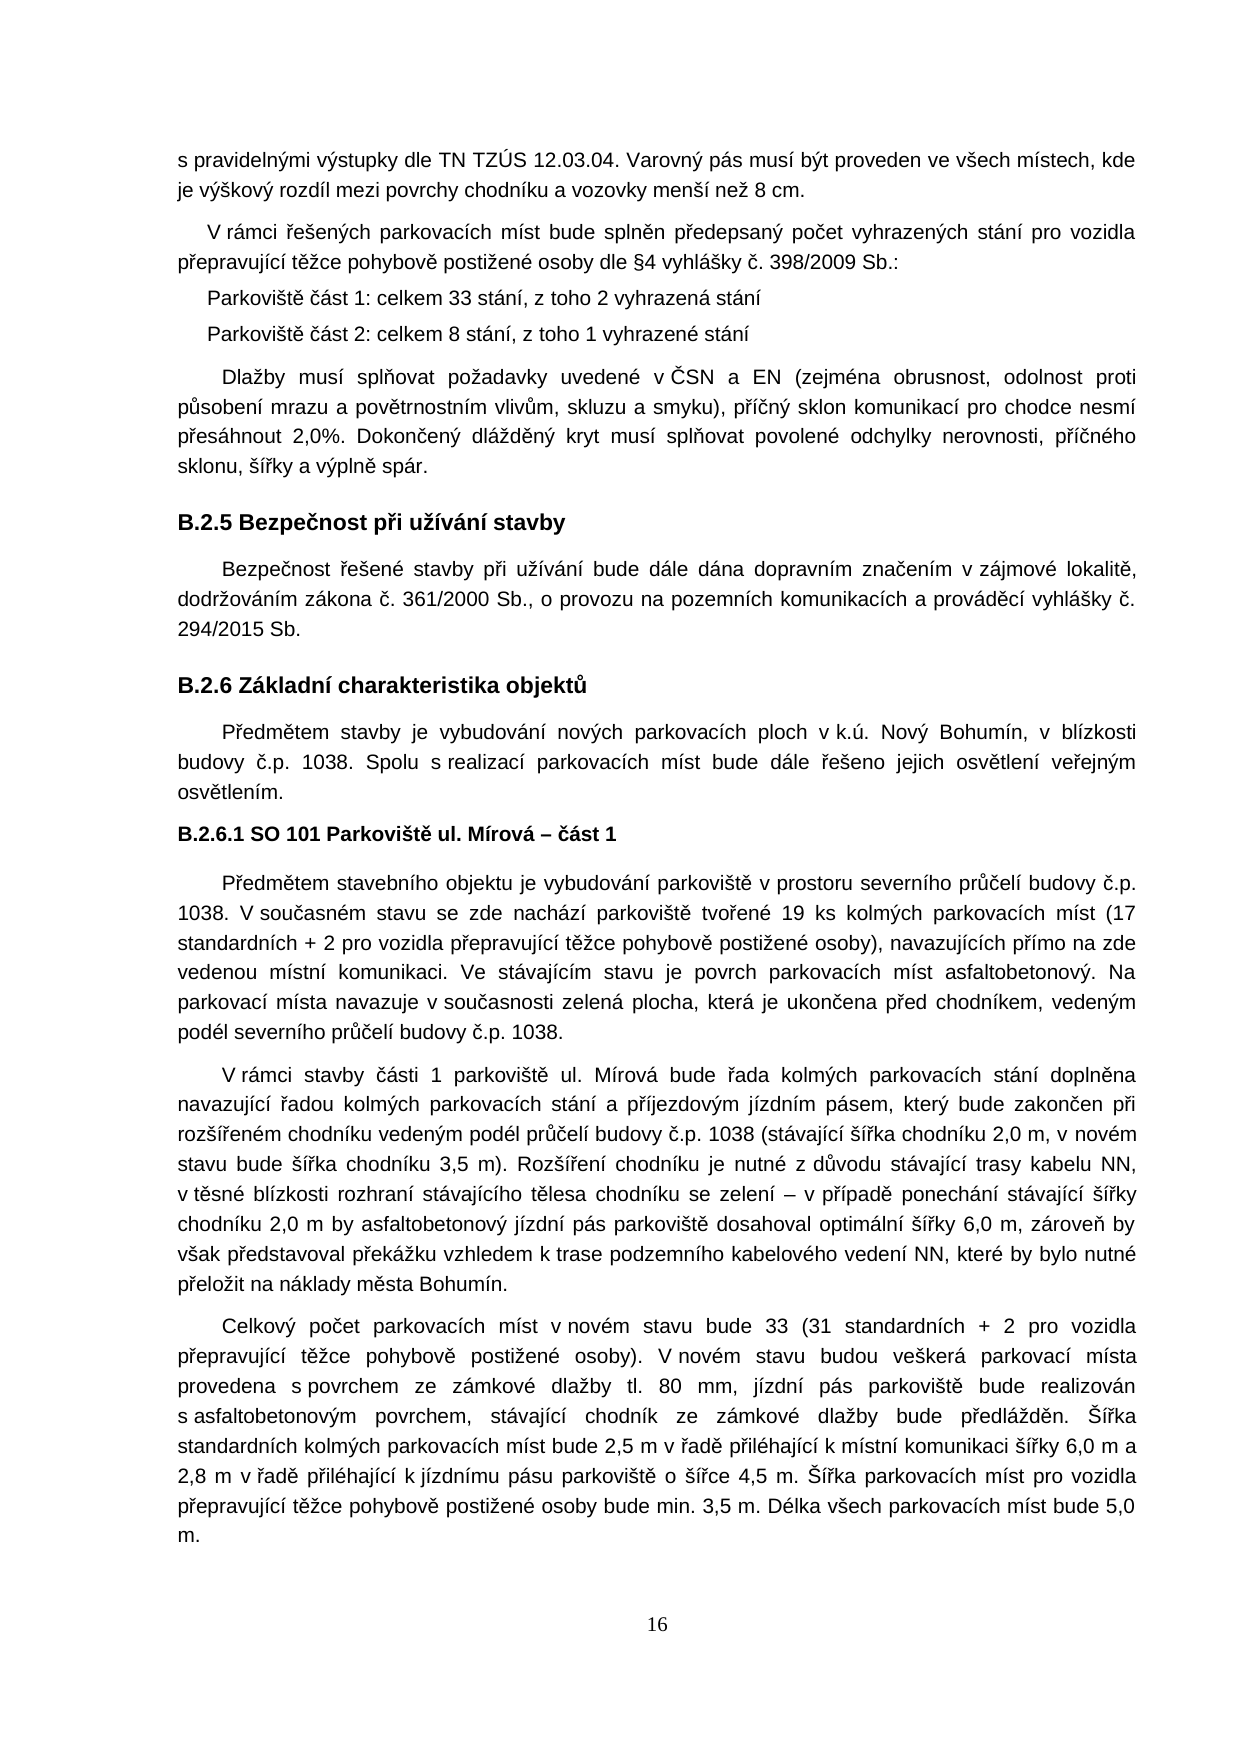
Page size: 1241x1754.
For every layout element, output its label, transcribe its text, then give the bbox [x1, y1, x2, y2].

text Parkoviště část 2: celkem 8 stání, z toho 1 vyhrazené stání [177, 322, 1137, 346]
text Bezpečnost řešené stavby při užívání bude dále dána dopravním značením v zájmové lokalitě, dodržováním zákona č. 361/2000 Sb., o provozu na pozemních komunikacích a prováděcí vyhlášky č. 294/2015 Sb. [177, 557, 1137, 641]
text Parkoviště část 1: celkem 33 stání, z toho 2 vyhrazená stání [177, 286, 1137, 310]
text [177, 148, 1137, 202]
text Předmětem stavebního objektu je vybudování parkoviště v prostoru severního průčelí budovy č.p. 1038. V současném stavu se zde nachází parkoviště tvořené 19 ks kolmých parkovacích míst (17 standardních + 2 pro vozidla přepravující těžce pohybově postižené osoby), navazujících přímo na zde vedenou místní komunikaci. Ve stávajícím stavu je povrch parkovacích míst asfaltobetonový. Na parkovací místa navazuje v současnosti zelená plocha, která je ukončena před chodníkem, vedeným podél severního průčelí budovy č.p. 1038. [177, 871, 1137, 1044]
text Dlažby musí splňovat požadavky uvedené v ČSN a EN (zejména obrusnost, odolnost proti působení mrazu a povětrnostním vlivům, skluzu a smyku), příčný sklon komunikací pro chodce nesmí přesáhnout 2,0%. Dokončený dlážděný kryt musí splňovat povolené odchylky nerovnosti, příčného sklonu, šířky a výplně spár. [177, 364, 1137, 478]
text Předmětem stavby je vybudování nových parkovacích ploch v k.ú. Nový Bohumín, v blízkosti budovy č.p. 1038. Spolu s realizací parkovacích míst bude dále řešeno jejich osvětlení veřejným osvětlením. [177, 720, 1137, 804]
text Celkový počet parkovacích míst v novém stavu bude 33 (31 standardních + 2 pro vozidla přepravující těžce pohybově postižené osoby). V novém stavu budou veškerá parkovací místa provedena s povrchem ze zámkové dlažby tl. 80 mm, jízdní pás parkoviště bude realizován s asfaltobetonovým povrchem, stávající chodník ze zámkové dlažby bude předlážděn. Šířka standardních kolmých parkovacích míst bude 2,5 m v řadě přiléhající k místní komunikaci šířky 6,0 m a 2,8 m v řadě přiléhající k jízdnímu pásu parkoviště o šířce 4,5 m. Šířka parkovacích míst pro vozidla přepravující těžce pohybově postižené osoby bude min. 3,5 m. Délka všech parkovacích míst bude 5,0 m. [177, 1314, 1137, 1547]
text V rámci řešených parkovacích míst bude splněn předepsaný počet vyhrazených stání pro vozidla přepravující těžce pohybově postižené osoby dle §4 vyhlášky č. 398/2009 Sb.: [177, 220, 1137, 274]
subtitle B.2.5 Bezpečnost při užívání stavby [177, 509, 1137, 536]
text V rámci stavby části 1 parkoviště ul. Mírová bude řada kolmých parkovacích stání doplněna navazující řadou kolmých parkovacích stání a příjezdovým jízdním pásem, který bude zakončen při rozšířeném chodníku vedeným podél průčelí budovy č.p. 1038 (stávající šířka chodníku 2,0 m, v novém stavu bude šířka chodníku 3,5 m). Rozšíření chodníku je nutné z důvodu stávající trasy kabelu NN, v těsné blízkosti rozhraní stávajícího tělesa chodníku se zelení – v případě ponechání stávající šířky chodníku 2,0 m by asfaltobetonový jízdní pás parkoviště dosahoval optimální šířky 6,0 m, zároveň by však představoval překážku vzhledem k trase podzemního kabelového vedení NN, které by bylo nutné přeložit na náklady města Bohumín. [177, 1062, 1137, 1296]
subtitle B.2.6 Základní charakteristika objektů [177, 672, 1137, 698]
text B.2.6.1 SO 101 Parkoviště ul. Mírová – část 1 [177, 822, 1137, 846]
